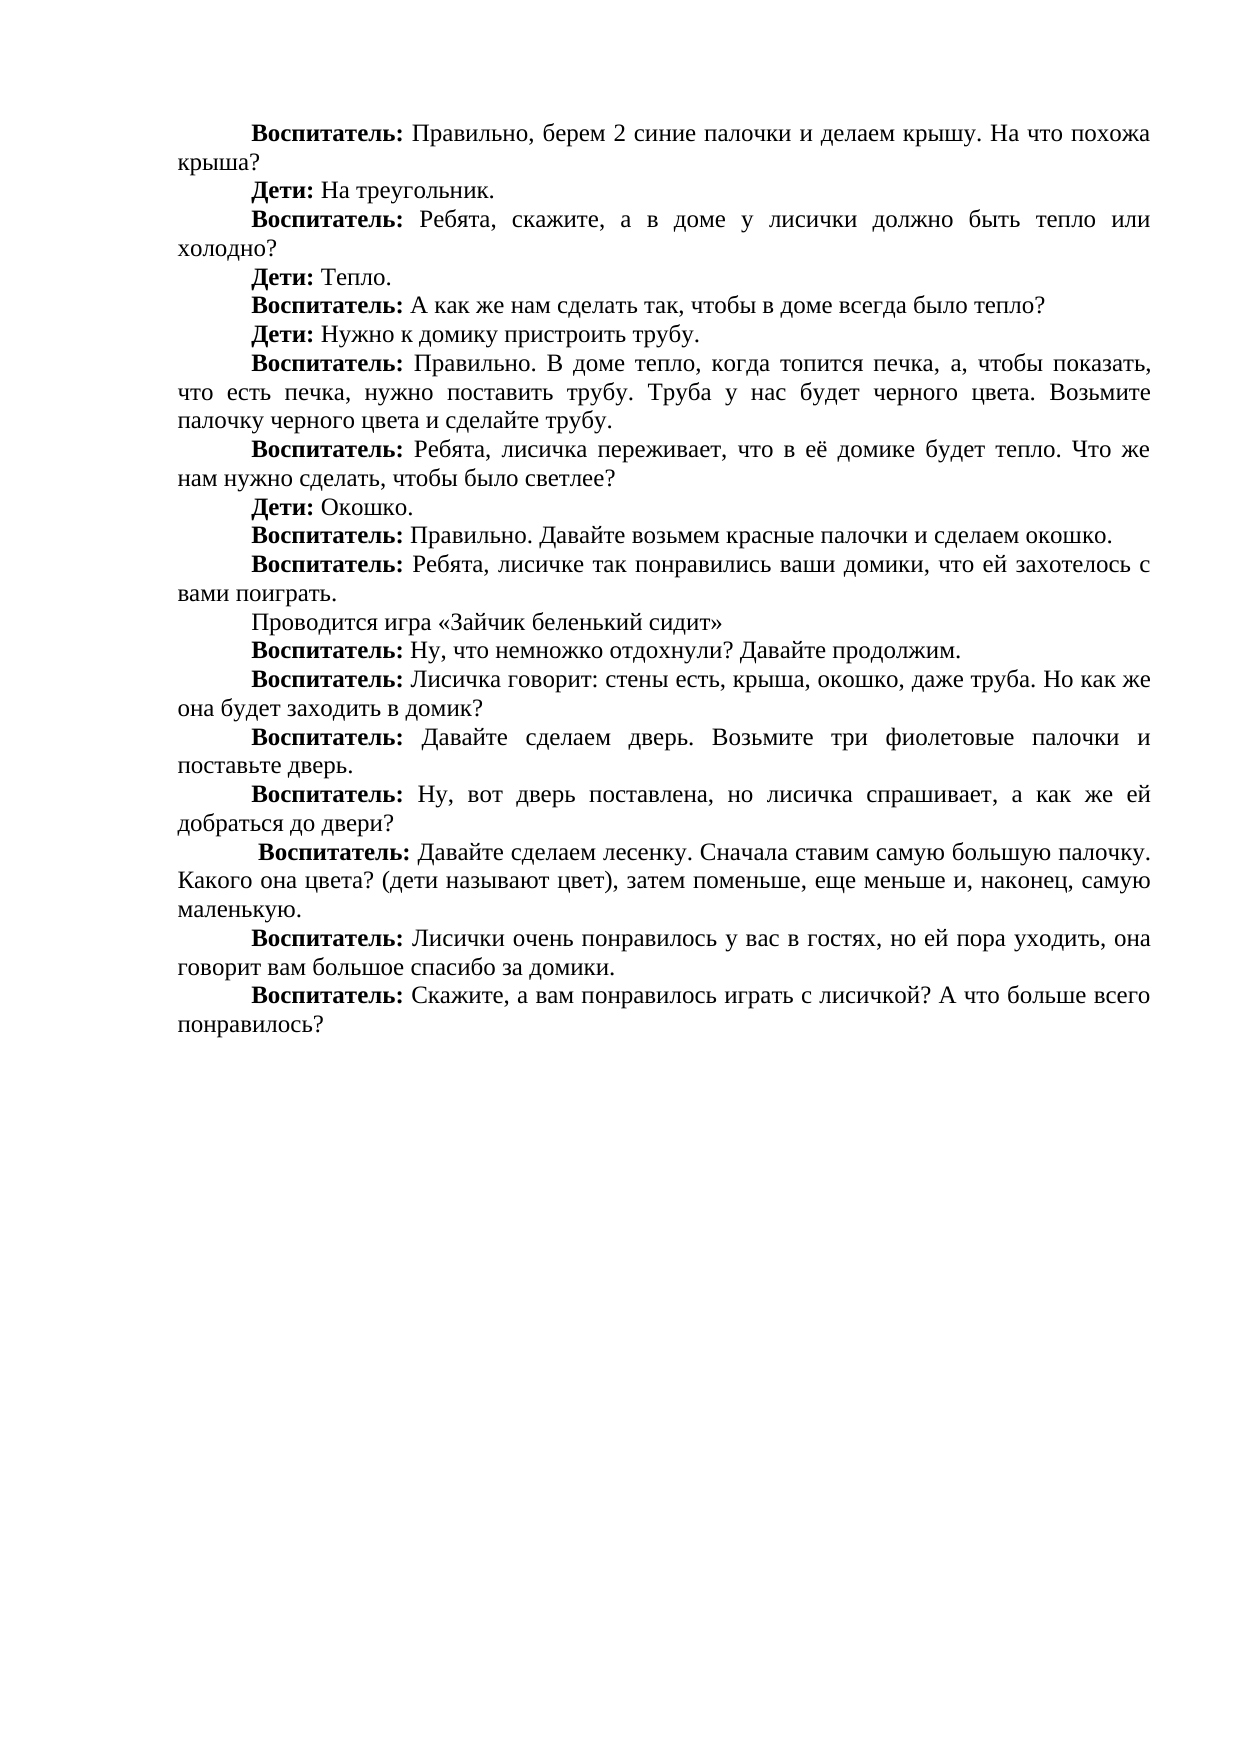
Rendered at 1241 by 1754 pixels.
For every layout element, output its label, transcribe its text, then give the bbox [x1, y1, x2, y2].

text Воспитатель: Правильно. В доме тепло, когда топится печка, а, чтобы показать, что есть печка, нужно поставить трубу. Труба у нас будет черного цвета. Возьмите палочку черного цвета и сделайте трубу. [177, 348, 1152, 434]
text Воспитатель: Правильно, берем 2 синие палочки и делаем крышу. На что похожа крыша? [177, 118, 1152, 176]
text Дети: На треугольник. [177, 176, 1152, 204]
text Воспитатель: Ребята, лисичке так понравились ваши домики, что ей захотелось с вами поиграть. [177, 549, 1152, 607]
text Дети: Тепло. [177, 262, 1152, 291]
text Дети: Окошко. [177, 492, 1152, 521]
text Воспитатель: Ребята, скажите, а в доме у лисички должно быть тепло или холодно? [177, 204, 1152, 262]
text Воспитатель: Давайте сделаем лесенку. Сначала ставим самую большую палочку. Какого она цвета? (дети называют цвет), затем поменьше, еще меньше и, наконец, самую маленькую. [177, 837, 1152, 923]
text Воспитатель: Скажите, а вам понравилось играть с лисичкой? А что больше всего понравилось? [177, 981, 1152, 1038]
text Воспитатель: Ребята, лисичка переживает, что в её домике будет тепло. Что же нам нужно сделать, чтобы было светлее? [177, 434, 1152, 492]
text Воспитатель: А как же нам сделать так, чтобы в доме всегда было тепло? [177, 291, 1152, 319]
text Проводится игра «Зайчик беленький сидит» [177, 607, 1152, 636]
text Воспитатель: Лисички очень понравилось у вас в гостях, но ей пора уходить, она говорит вам большое спасибо за домики. [177, 923, 1152, 981]
text Воспитатель: Ну, вот дверь поставлена, но лисичка спрашивает, а как же ей добраться до двери? [177, 779, 1152, 837]
text Воспитатель: Ну, что немножко отдохнули? Давайте продолжим. [177, 636, 1152, 664]
text Воспитатель: Давайте сделаем дверь. Возьмите три фиолетовые палочки и поставьте дверь. [177, 722, 1152, 779]
text Дети: Нужно к домику пристроить трубу. [177, 319, 1152, 348]
text Воспитатель: Лисичка говорит: стены есть, крыша, окошко, даже труба. Но как же она будет заходить в домик? [177, 664, 1152, 722]
text Воспитатель: Правильно. Давайте возьмем красные палочки и сделаем окошко. [177, 521, 1152, 549]
